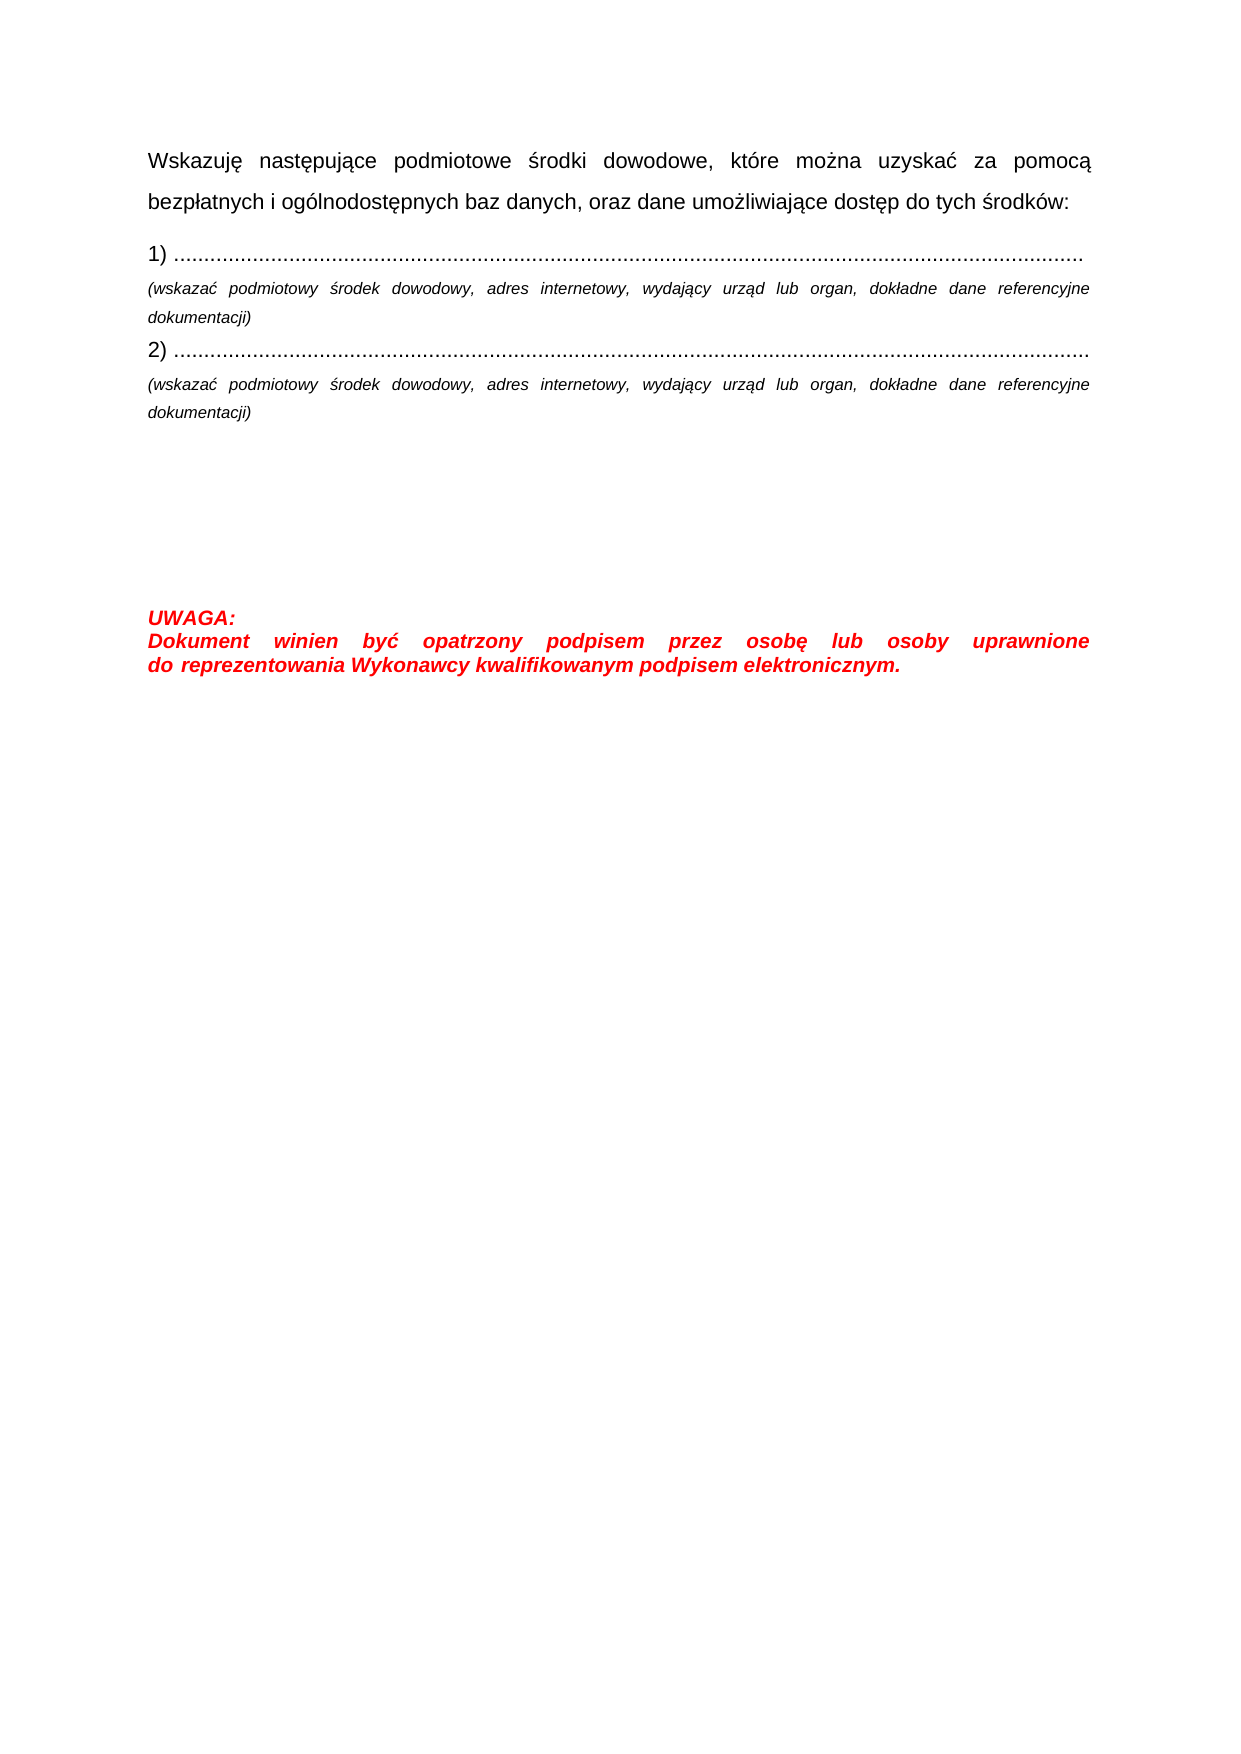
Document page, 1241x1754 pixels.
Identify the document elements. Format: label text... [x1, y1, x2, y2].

text UWAGA: [148, 605, 1093, 629]
text 1) ...................................................................................................................................................... [148, 241, 1093, 266]
text Wskazuję następujące podmiotowe środki dowodowe, które można uzyskać za pomocą bezpłatnych i ogólnodostępnych baz danych, oraz dane umożliwiające dostęp do tych środków: [148, 148, 1093, 215]
text Dokument winien być opatrzony podpisem przez osobę lub osoby uprawnione do reprezentowania Wykonawcy kwalifikowanym podpisem elektronicznym. [148, 629, 1093, 677]
text (wskazać podmiotowy środek dowodowy, adres internetowy, wydający urząd lub organ, dokładne dane referencyjne dokumentacji) [148, 279, 1093, 327]
text (wskazać podmiotowy środek dowodowy, adres internetowy, wydający urząd lub organ, dokładne dane referencyjne dokumentacji) [148, 374, 1093, 422]
text 2) ....................................................................................................................................................... [148, 337, 1093, 362]
